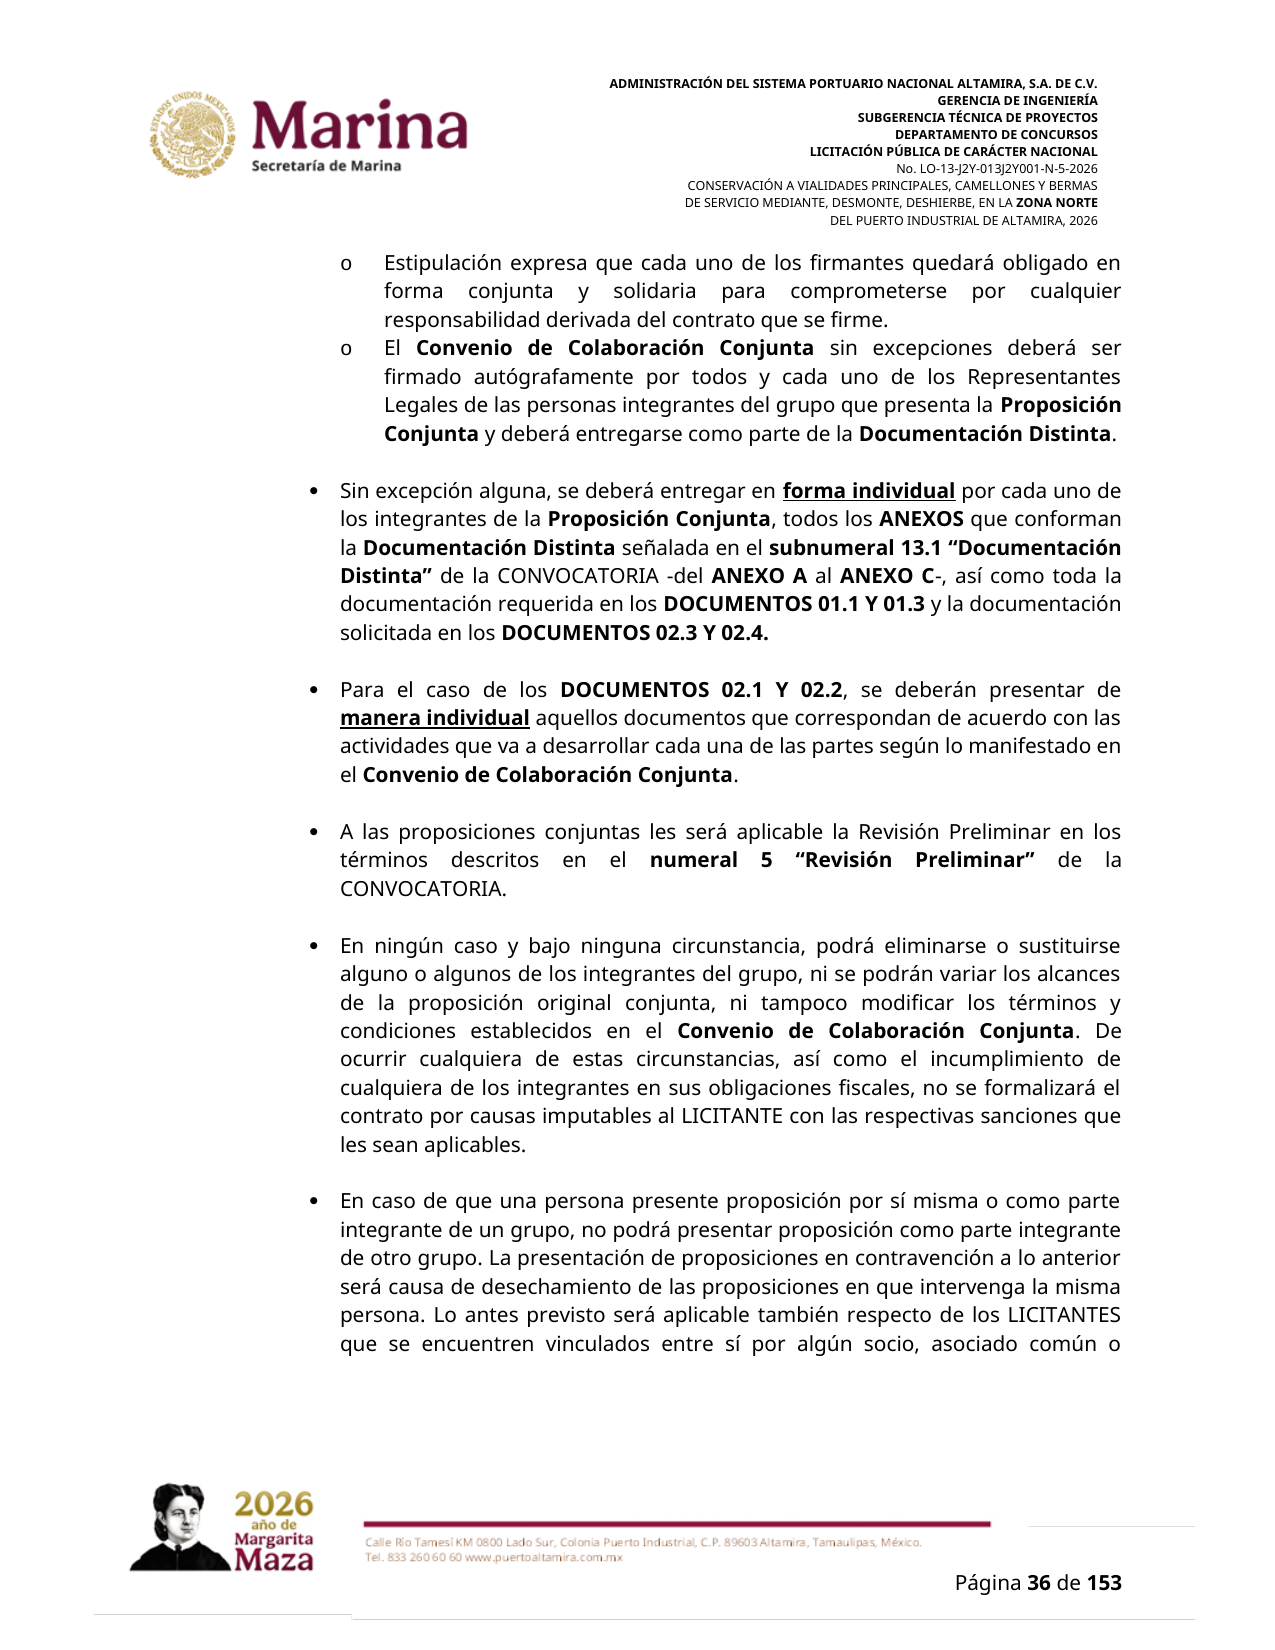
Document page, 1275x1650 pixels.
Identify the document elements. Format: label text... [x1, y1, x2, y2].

list Para el caso de los DOCUMENTOS 02.1 Y 02.2, se deberán presentar de manera individual aquellos documentos que correspondan de acuerdo con las actividades que va a desarrollar cada una de las partes según lo manifestado en el Convenio de Colaboración Conjunta. [310, 675, 1122, 788]
picture [93, 1452, 1195, 1621]
list El Convenio de Colaboración Conjunta sin excepciones deberá ser firmado autógrafamente por todos y cada uno de los Representantes Legales de las personas integrantes del grupo que presenta la Proposición Conjunta y deberá entregarse como parte de la Documentación Distinta. [340, 333, 1122, 447]
picture [102, 56, 515, 208]
list En ningún caso y bajo ninguna circunstancia, podrá eliminarse o sustituirse alguno o algunos de los integrantes del grupo, ni se podrán variar los alcances de la proposición original conjunta, ni tampoco modificar los términos y condiciones establecidos en el Convenio de Colaboración Conjunta. De ocurrir cualquiera de estas circunstancias, así como el incumplimiento de cualquiera de los integrantes en sus obligaciones fiscales, no se formalizará el contrato por causas imputables al LICITANTE con las respectivas sanciones que les sean aplicables. [310, 931, 1122, 1158]
list A las proposiciones conjuntas les será aplicable la Revisión Preliminar en los términos descritos en el numeral 5 “Revisión Preliminar” de la CONVOCATORIA. [310, 817, 1122, 902]
list Estipulación expresa que cada uno de los firmantes quedará obligado en forma conjunta y solidaria para comprometerse por cualquier responsabilidad derivada del contrato que se firme. [340, 248, 1122, 333]
list Sin excepción alguna, se deberá entregar en forma individual por cada uno de los integrantes de la Proposición Conjunta, todos los ANEXOS que conforman la Documentación Distinta señalada en el subnumeral 13.1 “Documentación Distinta” de la CONVOCATORIA -del ANEXO A al ANEXO C-, así como toda la documentación requerida en los DOCUMENTOS 01.1 Y 01.3 y la documentación solicitada en los DOCUMENTOS 02.3 Y 02.4. [310, 476, 1122, 646]
